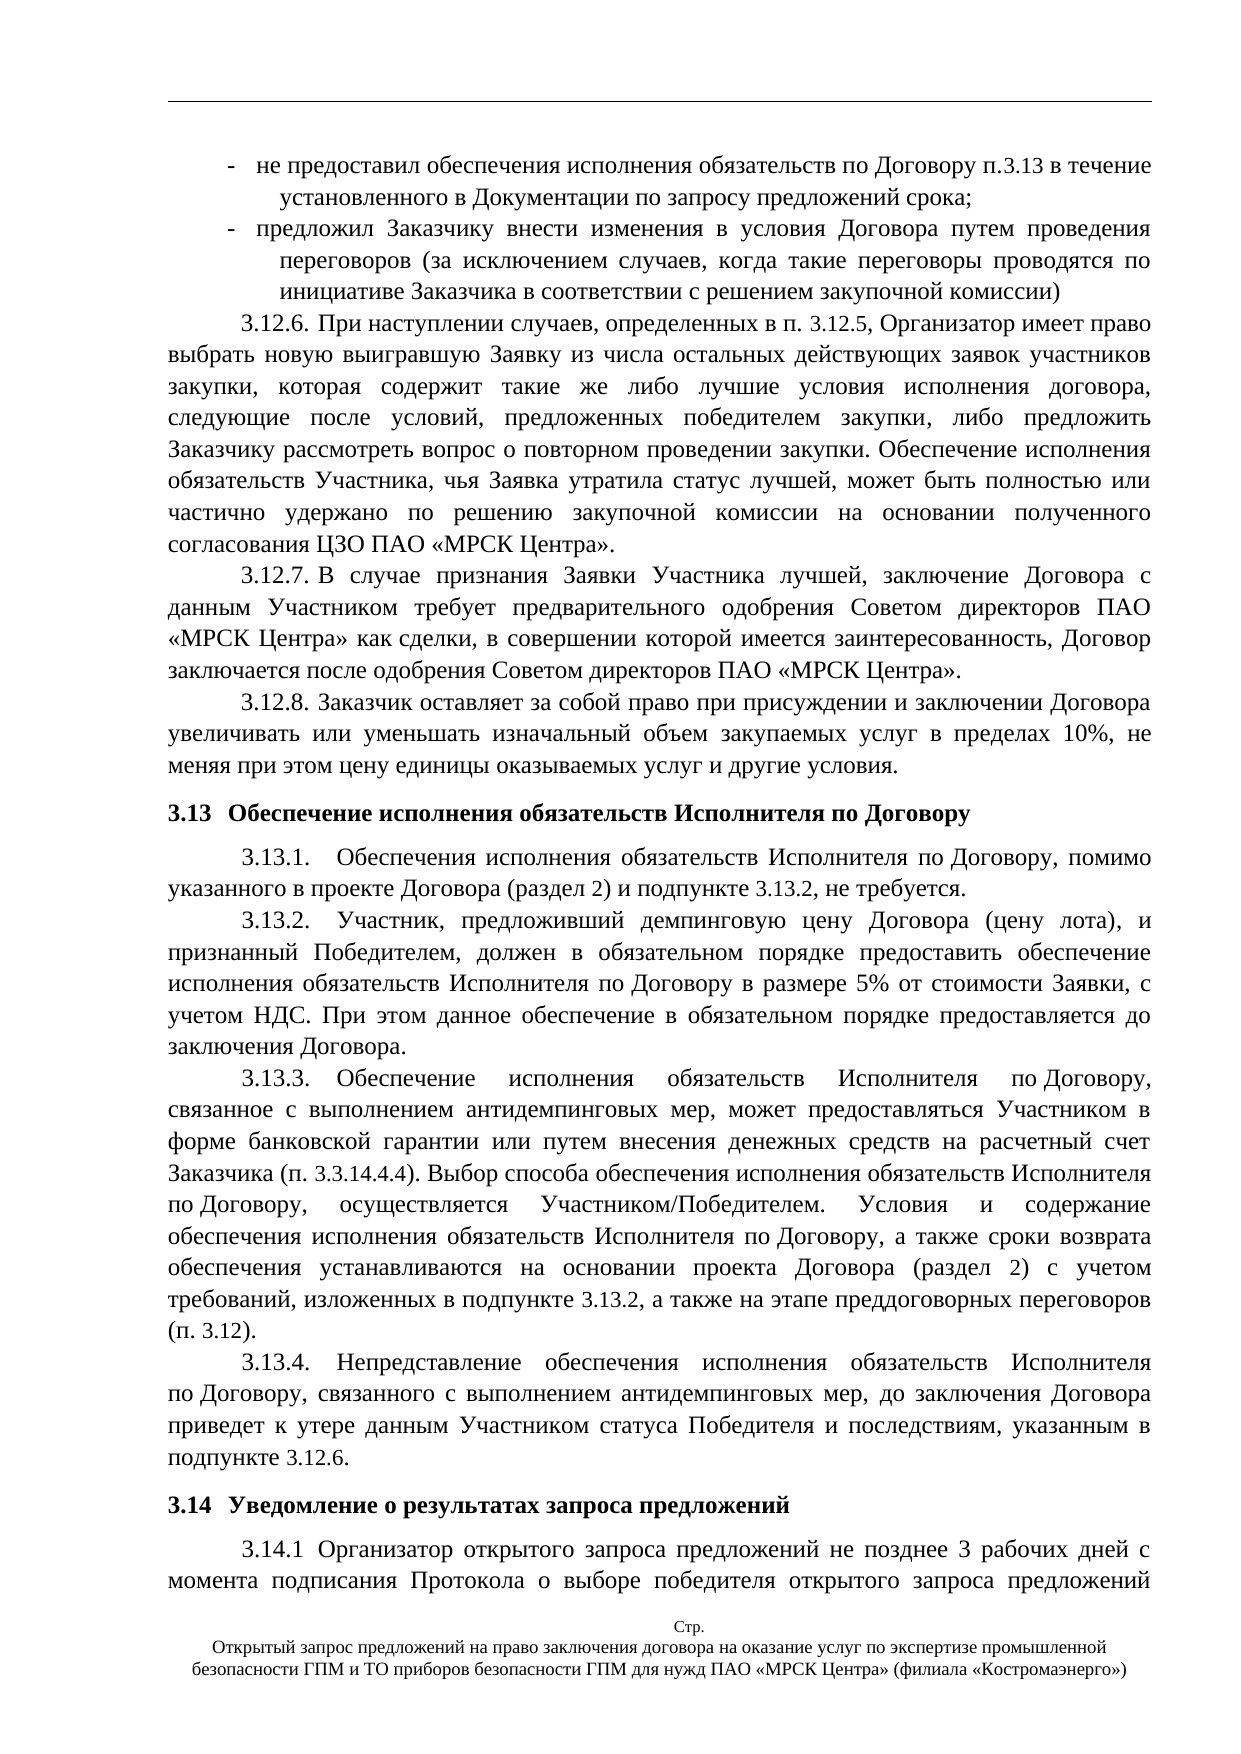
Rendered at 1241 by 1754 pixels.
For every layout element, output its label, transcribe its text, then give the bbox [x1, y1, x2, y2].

list Обеспечения исполнения обязательств Исполнителя по Договору, помимо указанного в проекте Договора (раздел 2) и подпункте 3.13.2, не требуется. [168, 842, 1152, 902]
list При наступлении случаев, определенных в п. 3.12.5, Организатор имеет право выбрать новую выигравшую Заявку из числа остальных действующих заявок участников закупки, которая содержит такие же либо лучшие условия исполнения договора, следующие после условий, предложенных победителем закупки, либо предложить Заказчику рассмотреть вопрос о повторном проведении закупки. Обеспечение исполнения обязательств Участника, чья Заявка утратила статус лучшей, может быть полностью или частично удержано по решению закупочной комиссии на основании полученного согласования ЦЗО ПАО «МРСК Центра». [168, 308, 1152, 557]
list не предоставил обеспечения исполнения обязательств по Договору п.3.13 в течение установленного в Документации по запросу предложений срока; [227, 150, 1152, 210]
subtitle Уведомление о результатах запроса предложений [168, 1490, 1152, 1519]
list предложил Заказчику внести изменения в условия Договора путем проведения переговоров (за исключением случаев, когда такие переговоры проводятся по инициативе Заказчика в соответствии с решением закупочной комиссии) [227, 213, 1152, 305]
list Непредставление обеспечения исполнения обязательств Исполнителя по Договору, связанного с выполнением антидемпинговых мер, до заключения Договора приведет к утере данным Участником статуса Победителя и последствиям, указанным в подпункте 3.12.6. [168, 1347, 1152, 1470]
list Обеспечение исполнения обязательств Исполнителя по Договору, связанное с выполнением антидемпинговых мер, может предоставляться Участником в форме банковской гарантии или путем внесения денежных средств на расчетный счет Заказчика (п. 3.3.14.4.4). Выбор способа обеспечения исполнения обязательств Исполнителя по Договору, осуществляется Участником/Победителем. Условия и содержание обеспечения исполнения обязательств Исполнителя по Договору, а также сроки возврата обеспечения устанавливаются на основании проекта Договора (раздел 2) с учетом требований, изложенных в подпункте 3.13.2, а также на этапе преддоговорных переговоров (п. 3.12). [168, 1063, 1152, 1344]
list Участник, предложивший демпинговую цену Договора (цену лота), и признанный Победителем, должен в обязательном порядке предоставить обеспечение исполнения обязательств Исполнителя по Договору в размере 5% от стоимости Заявки, с учетом НДС. При этом данное обеспечение в обязательном порядке предоставляется до заключения Договора. [168, 905, 1152, 1060]
list Заказчик оставляет за собой право при присуждении и заключении Договора увеличивать или уменьшать изначальный объем закупаемых услуг в пределах 10%, не меняя при этом цену единицы оказываемых услуг и другие условия. [168, 687, 1152, 778]
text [168, 1534, 1152, 1594]
subtitle Обеспечение исполнения обязательств Исполнителя по Договору [168, 798, 1152, 827]
list В случае признания Заявки Участника лучшей, заключение Договора с данным Участником требует предварительного одобрения Советом директоров ПАО «МРСК Центра» как сделки, в совершении которой имеется заинтересованность, Договор заключается после одобрения Советом директоров ПАО «МРСК Центра». [168, 560, 1152, 684]
